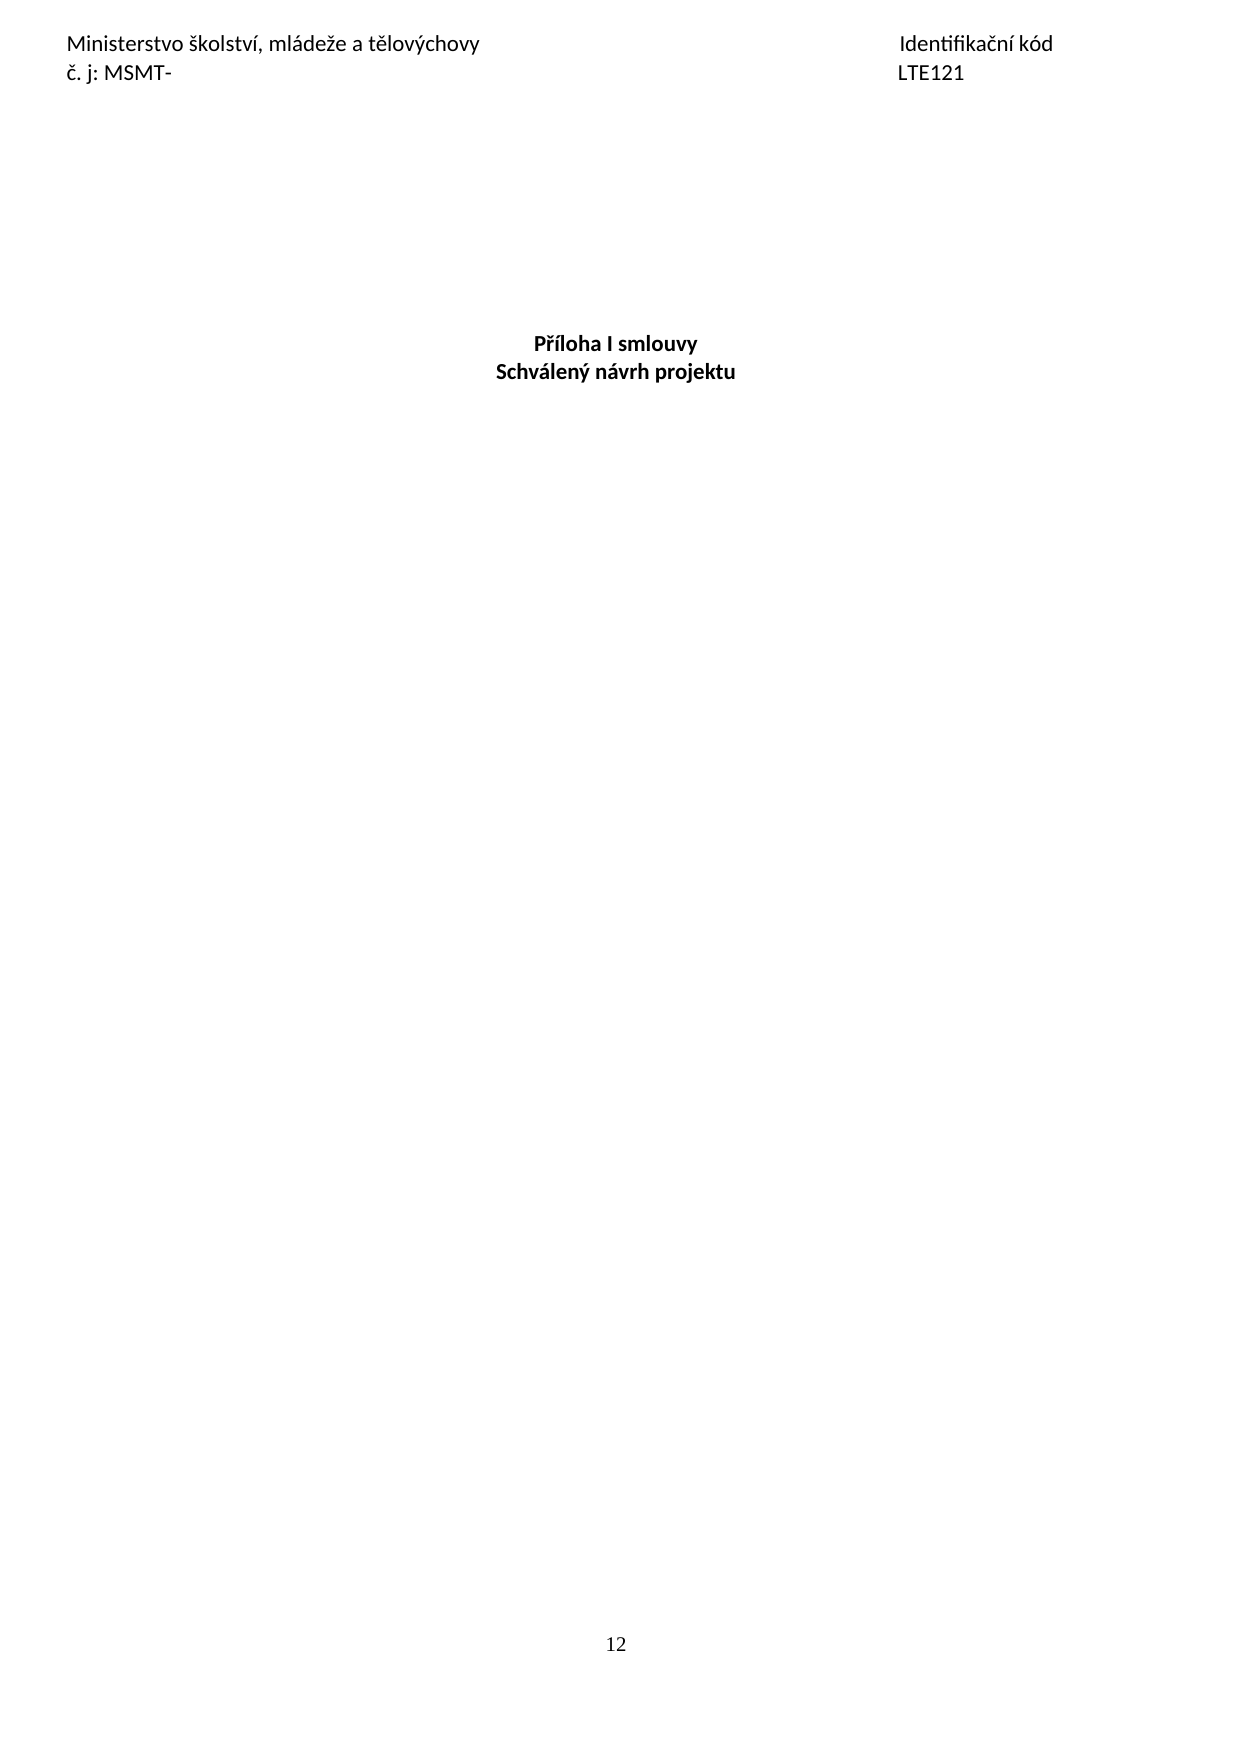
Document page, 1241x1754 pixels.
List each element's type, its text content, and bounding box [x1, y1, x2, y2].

text Příloha I smlouvy [66, 329, 1165, 357]
text Schválený návrh projektu [66, 357, 1165, 385]
